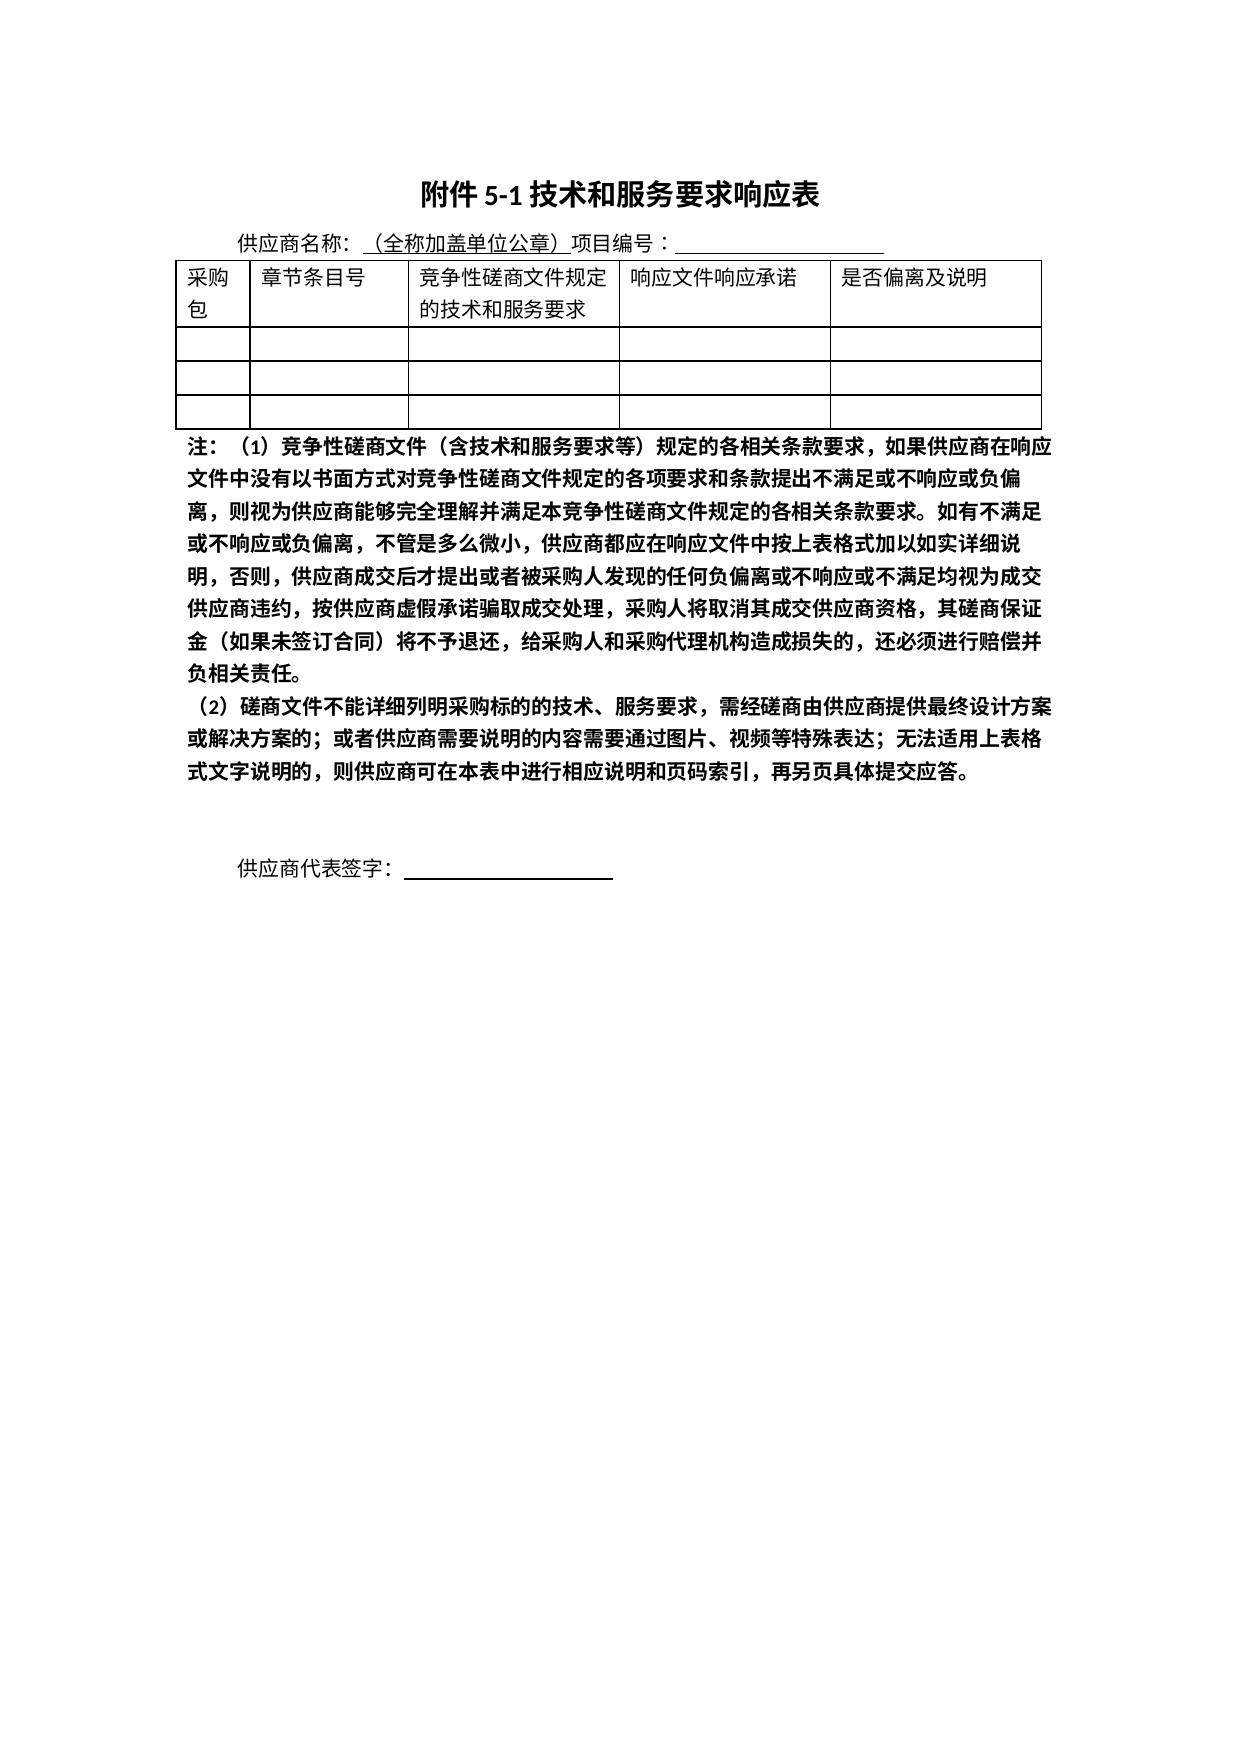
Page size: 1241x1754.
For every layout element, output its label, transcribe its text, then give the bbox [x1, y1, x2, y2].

text 供应商代表签字： [187, 852, 1053, 885]
table_header 是否偏离及说明 [831, 261, 1041, 326]
table_cell [831, 396, 1041, 428]
table_cell [177, 362, 249, 394]
table_cell [620, 328, 830, 360]
table_header 响应文件响应承诺 [620, 261, 830, 326]
table_cell [251, 328, 408, 360]
text （2）磋商文件不能详细列明采购标的的技术、服务要求，需经磋商由供应商提供最终设计方案或解决方案的；或者供应商需要说明的内容需要通过图片、视频等特殊表达；无法适用上表格式文字说明的，则供应商可在本表中进行相应说明和页码索引，再另页具体提交应答。 [187, 690, 1053, 852]
table_cell [409, 362, 619, 394]
text 附件5-1 技术和服务要求响应表 [187, 162, 1053, 227]
text 供应商名称：（全称加盖单位公章）项目编号∶ [187, 227, 1053, 259]
table_cell [620, 396, 830, 428]
table_cell [409, 328, 619, 360]
table_cell [177, 328, 249, 360]
table_cell [409, 396, 619, 428]
table_cell [251, 396, 408, 428]
table_cell [177, 396, 249, 428]
table_cell [251, 362, 408, 394]
text 注：（1）竞争性磋商文件（含技术和服务要求等）规定的各相关条款要求，如果供应商在响应文件中没有以书面方式对竞争性磋商文件规定的各项要求和条款提出不满足或不响应或负偏离，则视为供应商能够完全理解并满足本竞争性磋商文件规定的各相关条款要求。如有不满足或不响应或负偏离，不管是多么微小，供应商都应在响应文件中按上表格式加以如实详细说明，否则，供应商成交后才提出或者被采购人发现的任何负偏离或不响应或不满足均视为成交供应商违约，按供应商虚假承诺骗取成交处理，采购人将取消其成交供应商资格，其磋商保证金（如果未签订合同）将不予退还，给采购人和采购代理机构造成损失的，还必须进行赔偿并负相关责任。 [187, 430, 1053, 690]
table_header 竞争性磋商文件规定的技术和服务要求 [409, 261, 619, 326]
table_cell [831, 328, 1041, 360]
table_cell [831, 362, 1041, 394]
table_header 章节条目号 [251, 261, 408, 326]
table_header 采购包 [177, 261, 249, 326]
table_cell [620, 362, 830, 394]
